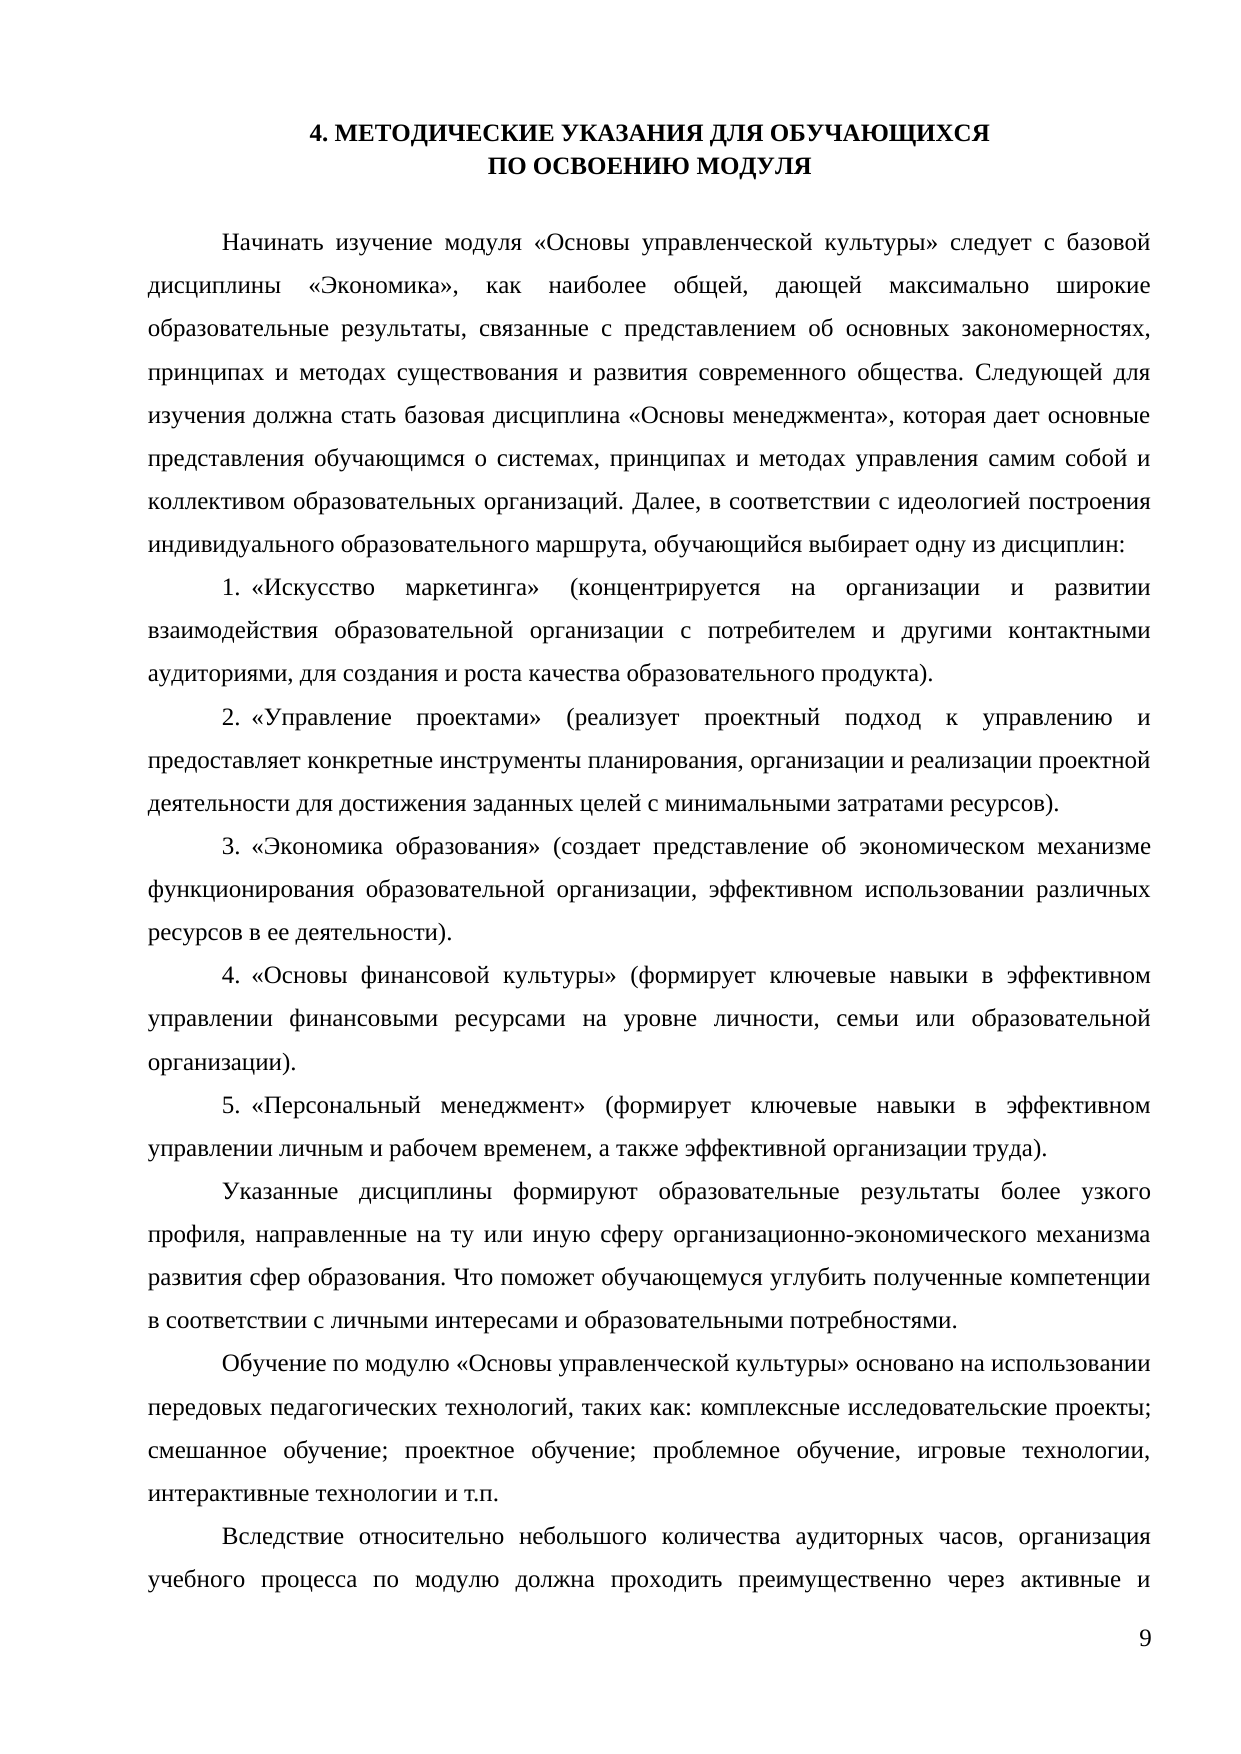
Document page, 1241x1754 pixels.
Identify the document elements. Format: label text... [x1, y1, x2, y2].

list «Искусство маркетинга» (концентрируется на организации и развитии взаимодействия образовательной организации с потребителем и другими контактными аудиториями, для создания и роста качества образовательного продукта). [148, 572, 1152, 687]
list «Экономика образования» (создает представление об экономическом механизме функционирования образовательной организации, эффективном использовании различных ресурсов в ее деятельности). [148, 831, 1152, 946]
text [148, 1521, 1152, 1593]
list «Персональный менеджмент» (формирует ключевые навыки в эффективном управлении личным и рабочем временем, а также эффективной организации труда). [148, 1090, 1152, 1162]
text Указанные дисциплины формируют образовательные результаты более узкого профиля, направленные на ту или иную сферу организационно-экономического механизма развития сфер образования. Что поможет обучающемуся углубить полученные компетенции в соответствии с личными интересами и образовательными потребностями. [148, 1176, 1152, 1334]
text 4. Методические указания для обучающихся [148, 118, 1152, 147]
list «Управление проектами» (реализует проектный подход к управлению и предоставляет конкретные инструменты планирования, организации и реализации проектной деятельности для достижения заданных целей с минимальными затратами ресурсов). [148, 702, 1152, 817]
text по освоению Модуля [148, 151, 1152, 180]
text Обучение по модулю «Основы управленческой культуры» основано на использовании передовых педагогических технологий, таких как: комплексные исследовательские проекты; смешанное обучение; проектное обучение; проблемное обучение, игровые технологии, интерактивные технологии и т.п. [148, 1348, 1152, 1507]
list «Основы финансовой культуры» (формирует ключевые навыки в эффективном управлении финансовыми ресурсами на уровне личности, семьи или образовательной организации). [148, 960, 1152, 1075]
text Начинать изучение модуля «Основы управленческой культуры» следует с базовой дисциплины «Экономика», как наиболее общей, дающей максимально широкие образовательные результаты, связанные с представлением об основных закономерностях, принципах и методах существования и развития современного общества. Следующей для изучения должна стать базовая дисциплина «Основы менеджмента», которая дает основные представления обучающимся о системах, принципах и методах управления самим собой и коллективом образовательных организаций. Далее, в соответствии с идеологией построения индивидуального образовательного маршрута, обучающийся выбирает одну из дисциплин: [148, 227, 1152, 558]
